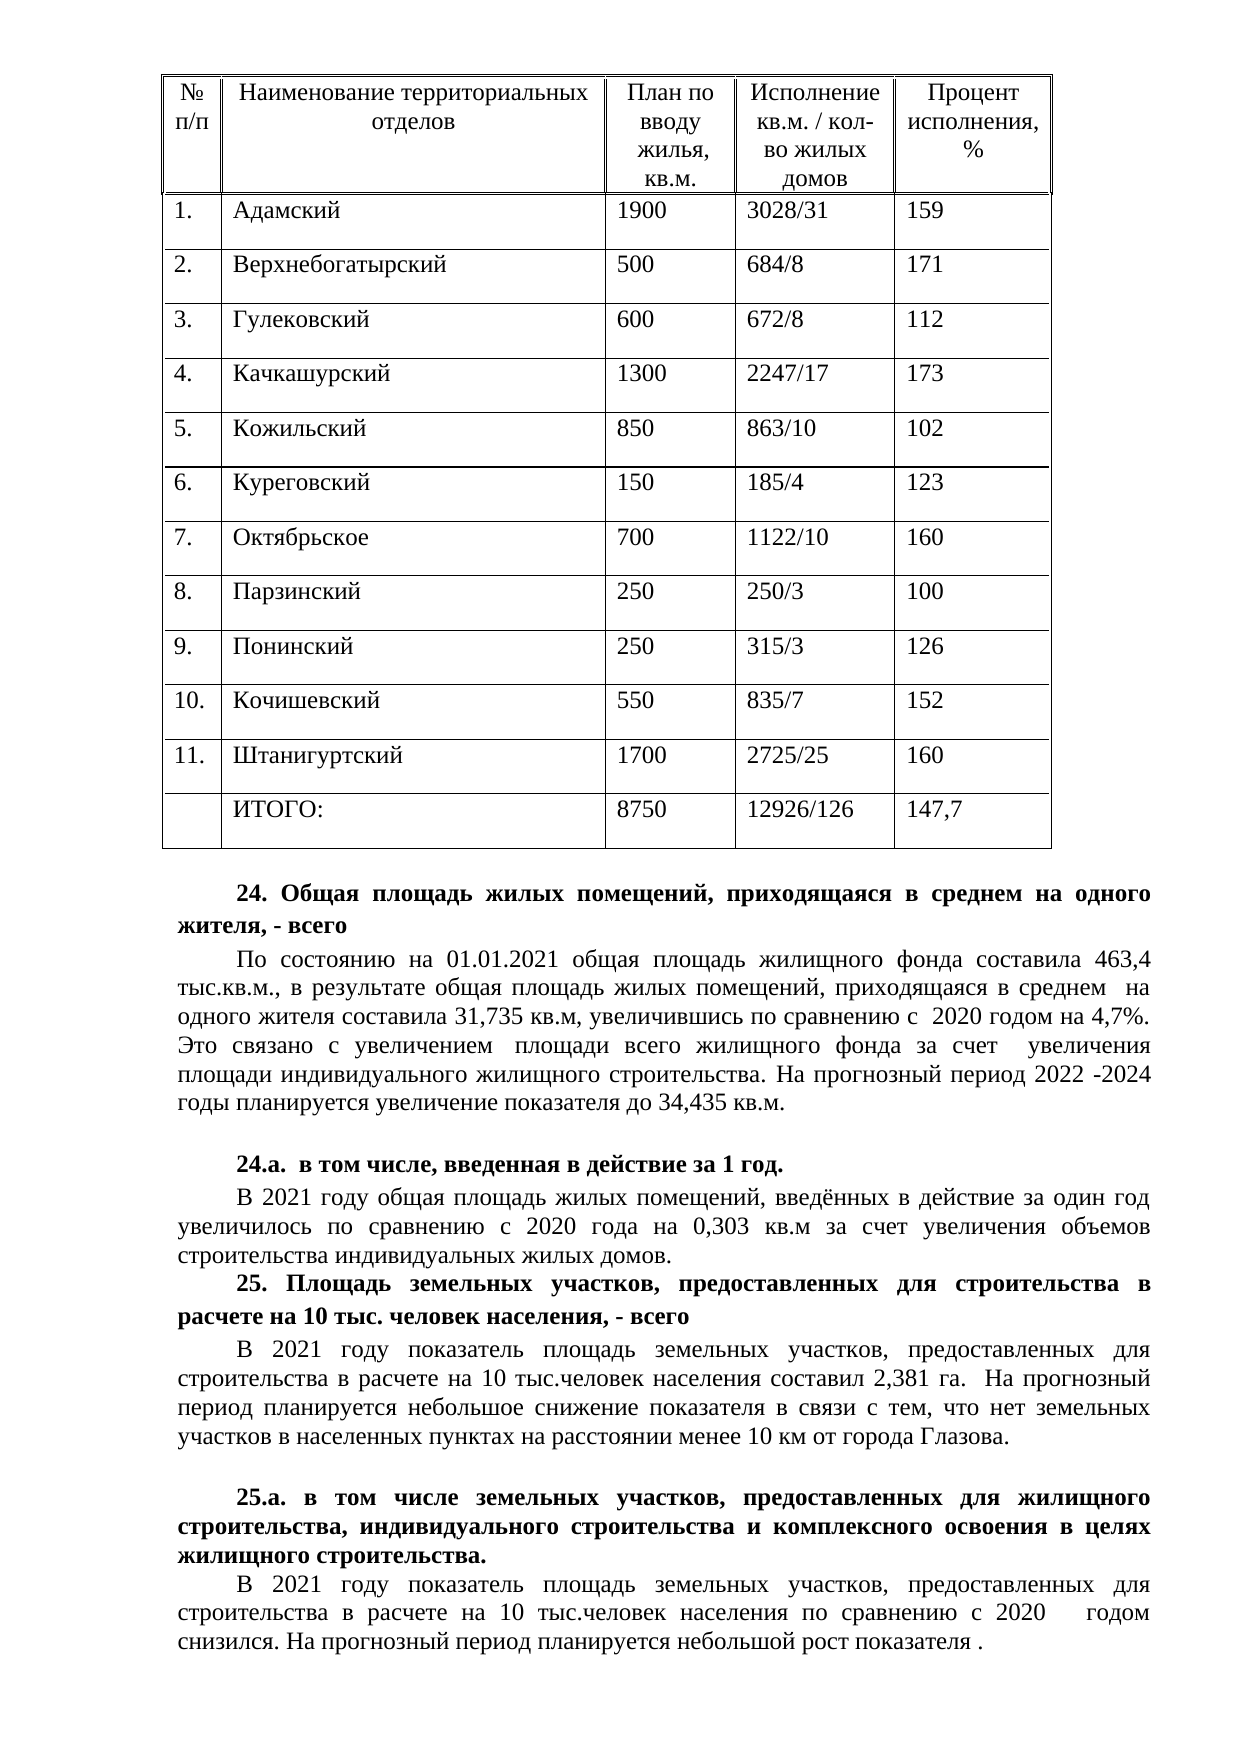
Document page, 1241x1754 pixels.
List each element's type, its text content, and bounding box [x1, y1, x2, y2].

text 25.а. в том числе земельных участков, предоставленных для жилищного строительства, индивидуального строительства и комплексного освоения в целях жилищного строительства. [177, 1482, 1152, 1569]
table_cell 250 [606, 631, 735, 684]
table_header План по вводу жилья, кв.м. [605, 77, 735, 192]
table_cell Понинский [222, 631, 605, 684]
table_header Исполнение кв.м. / кол-во жилых домов [735, 75, 895, 192]
table_cell 160 [895, 739, 1051, 793]
table_cell Кочишевский [222, 685, 605, 739]
table_cell 1700 [606, 740, 735, 793]
table_cell Качкашурский [222, 359, 605, 412]
table_cell 2247/17 [736, 359, 894, 412]
table_cell 500 [606, 250, 735, 303]
text 25. Площадь земельных участков, предоставленных для строительства в расчете на 10 тыс. человек населения, - всего [177, 1268, 1152, 1330]
table_cell 315/3 [736, 631, 894, 684]
table_cell 550 [606, 685, 735, 739]
table_cell 12926/126 [736, 794, 894, 848]
table_cell 10. [163, 684, 221, 739]
table_cell 100 [895, 575, 1051, 630]
text 24.а. в том числе, введенная в действие за 1 год. [177, 1149, 1152, 1178]
table_cell 684/8 [736, 250, 894, 303]
table_cell 126 [895, 630, 1051, 684]
table_cell 250 [606, 576, 735, 630]
table_cell Адамский [222, 195, 605, 248]
table_cell 11. [163, 739, 221, 793]
table_cell 185/4 [736, 468, 894, 521]
table_cell [163, 793, 221, 848]
table_cell 123 [895, 466, 1051, 521]
table_cell 102 [895, 412, 1051, 466]
table_cell 152 [895, 684, 1051, 739]
text В 2021 году общая площадь жилых помещений, введённых в действие за один год увеличилось по сравнению с 2020 года на 0,303 кв.м за счет увеличения объемов строительства индивидуальных жилых домов. [177, 1182, 1152, 1268]
table_cell 6. [163, 466, 221, 521]
table_header № п/п [164, 77, 221, 192]
text По состоянию на 01.01.2021 общая площадь жилищного фонда составила 463,4 тыс.кв.м., в результате общая площадь жилых помещений, приходящаяся в среднем на одного жителя составила 31,735 кв.м, увеличившись по сравнению с 2020 годом на 4,7%. Это связано с увеличением площади всего жилищного фонда за счет увеличения площади индивидуального жилищного строительства. На прогнозный период 2022 -2024 годы планируется увеличение показателя до 34,435 кв.м. [177, 944, 1152, 1116]
table_cell Верхнебогатырский [222, 250, 605, 303]
table_cell 250/3 [736, 576, 894, 630]
table_cell 7. [163, 521, 221, 575]
table_cell Гулековский [222, 304, 605, 357]
table_cell 1300 [606, 359, 735, 412]
table_cell 173 [895, 358, 1051, 412]
table_cell 150 [606, 468, 735, 521]
table_cell 3028/31 [736, 195, 894, 248]
table_cell 672/8 [736, 304, 894, 357]
text 24. Общая площадь жилых помещений, приходящаяся в среднем на одного жителя, - всего [177, 878, 1152, 939]
table_cell Октябрьское [222, 522, 605, 575]
table_cell 700 [606, 522, 735, 575]
table_cell 4. [163, 358, 221, 412]
table_header Процент исполнения, % [895, 77, 1050, 192]
table_cell 8750 [606, 794, 735, 848]
table_cell 147,7 [895, 793, 1051, 848]
table_cell 1. [163, 192, 221, 248]
table_cell 112 [895, 303, 1051, 357]
table_cell ИТОГО: [222, 794, 605, 848]
table_cell 3. [163, 303, 221, 357]
text В 2021 году показатель площадь земельных участков, предоставленных для строительства в расчете на 10 тыс.человек населения по сравнению с 2020 годом снизился. На прогнозный период планируется небольшой рост показателя . [177, 1569, 1152, 1655]
table_cell 2725/25 [736, 740, 894, 793]
table_cell 9. [163, 630, 221, 684]
table_cell 863/10 [736, 413, 894, 466]
table_cell 159 [895, 192, 1051, 248]
table_cell 850 [606, 413, 735, 466]
text В 2021 году показатель площадь земельных участков, предоставленных для строительства в расчете на 10 тыс.человек населения составил 2,381 га. На прогнозный период планируется небольшое снижение показателя в связи с тем, что нет земельных участков в населенных пунктах на расстоянии менее 10 км от города Глазова. [177, 1334, 1152, 1449]
table_cell Парзинский [222, 576, 605, 630]
table_cell 835/7 [736, 685, 894, 739]
table_header Наименование территориальных отделов [221, 77, 605, 192]
table_cell 1900 [606, 195, 735, 248]
table_cell 600 [606, 304, 735, 357]
table_cell Куреговский [222, 468, 605, 521]
table_cell 5. [163, 412, 221, 466]
table_cell Штанигуртский [222, 740, 605, 793]
table_cell 160 [895, 521, 1051, 575]
table_cell 171 [895, 249, 1051, 303]
table_cell Кожильский [222, 413, 605, 466]
table_cell 1122/10 [736, 522, 894, 575]
table_cell 2. [163, 249, 221, 303]
table_cell 8. [163, 575, 221, 630]
